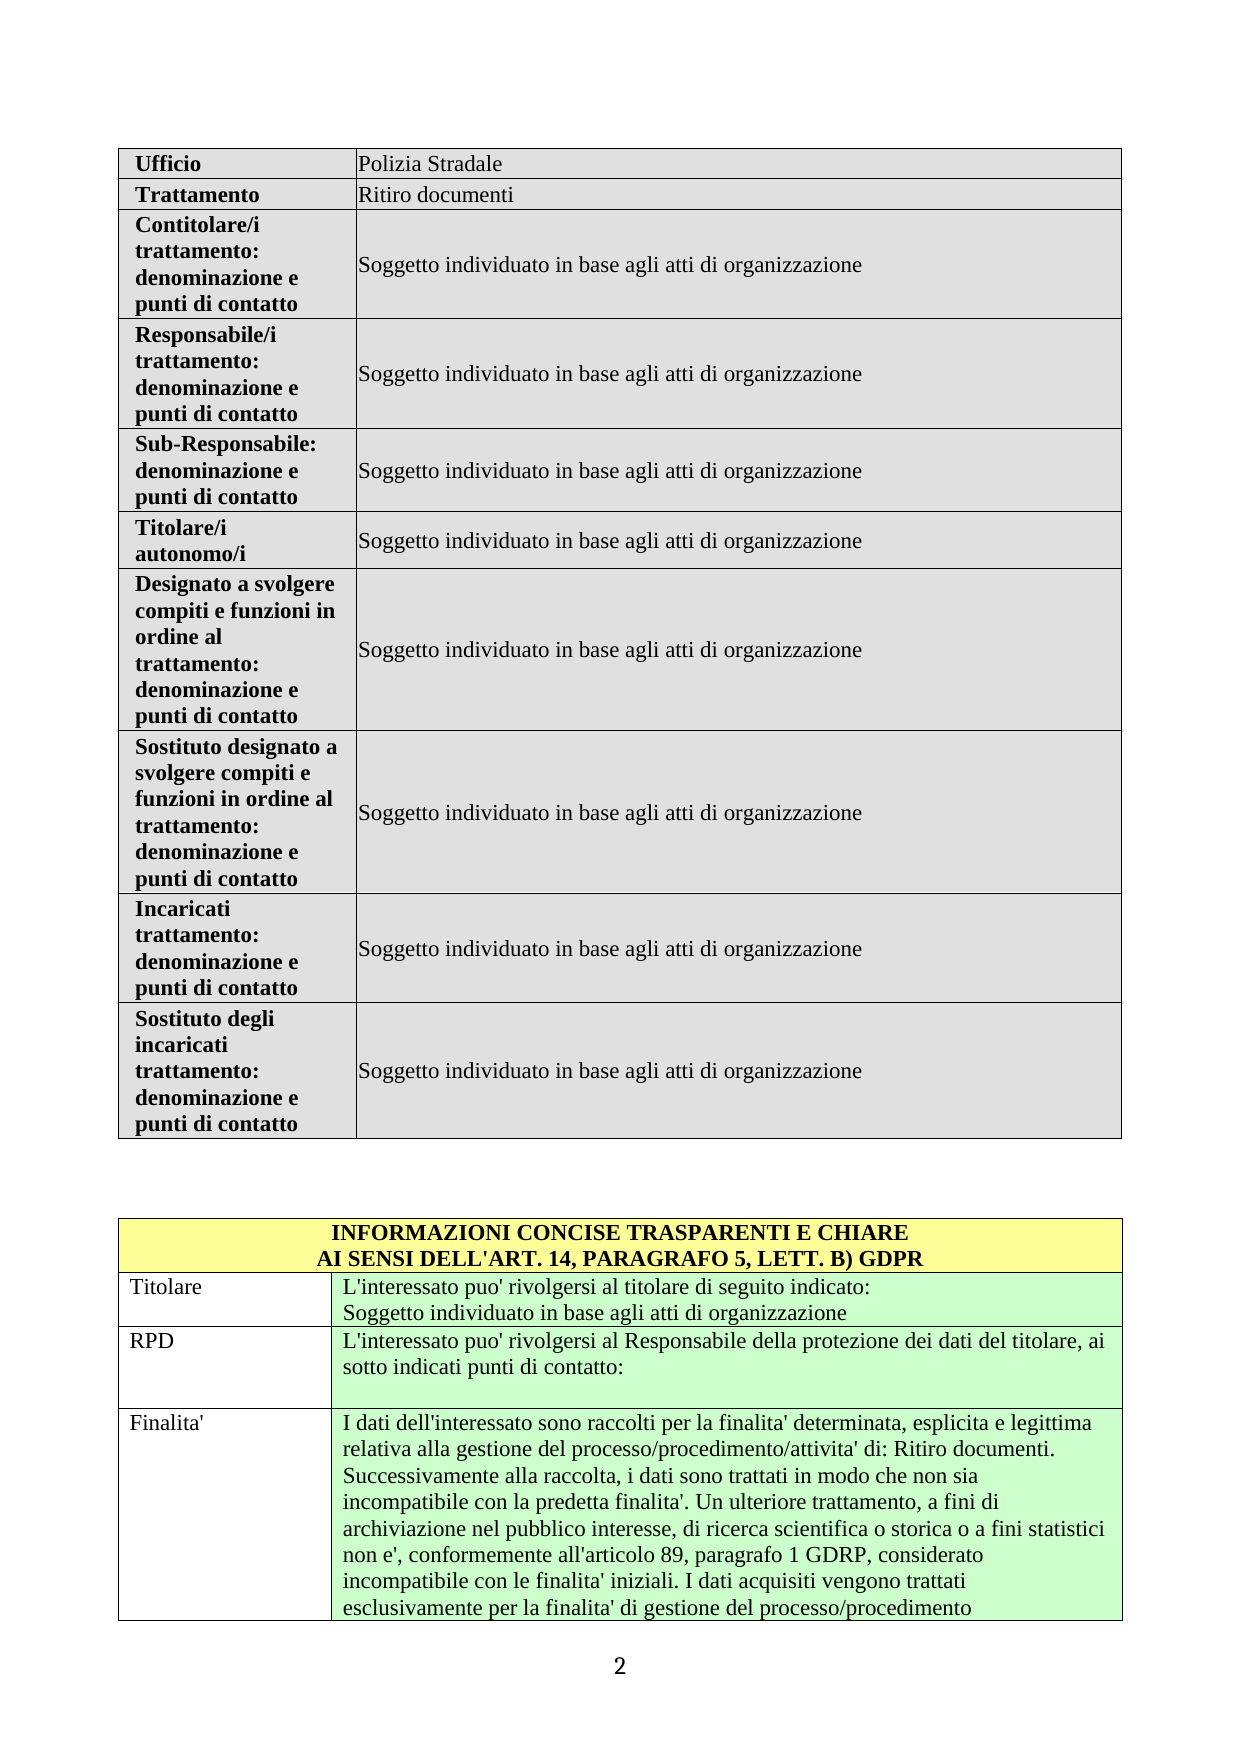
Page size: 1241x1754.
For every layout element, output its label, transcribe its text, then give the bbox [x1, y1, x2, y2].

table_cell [332, 1409, 1122, 1620]
table_cell Soggetto individuato in base agli atti di organizzazione [357, 569, 1121, 730]
table_cell Finalita' [119, 1409, 331, 1620]
table_cell Incaricati trattamento: denominazione e punti di contatto [119, 894, 356, 1002]
table_cell Ufficio [119, 149, 356, 178]
table_cell Ritiro documenti [357, 179, 1121, 209]
table_cell RPD [119, 1327, 331, 1408]
table_cell Sostituto degli incaricati trattamento: denominazione e punti di contatto [119, 1003, 356, 1138]
table_cell L'interessato puo' rivolgersi al Responsabile della protezione dei dati del titolare, ai sotto indicati punti di contatto: [332, 1327, 1122, 1408]
table_cell Soggetto individuato in base agli atti di organizzazione [357, 894, 1121, 1002]
table_cell Sub-Responsabile: denominazione e punti di contatto [119, 429, 356, 511]
table_cell Sostituto designato a svolgere compiti e funzioni in ordine al trattamento: denominazione e punti di contatto [119, 731, 356, 892]
table_cell Responsabile/i trattamento: denominazione e punti di contatto [119, 319, 356, 428]
table_cell Contitolare/i trattamento: denominazione e punti di contatto [119, 210, 356, 318]
table_cell Soggetto individuato in base agli atti di organizzazione [357, 429, 1121, 511]
table_cell Polizia Stradale [357, 149, 1121, 178]
table_cell Titolare/i autonomo/i [119, 512, 356, 568]
table_cell Trattamento [119, 179, 356, 209]
table_cell Soggetto individuato in base agli atti di organizzazione [357, 210, 1121, 318]
table_cell Titolare [119, 1273, 331, 1326]
table_cell Soggetto individuato in base agli atti di organizzazione [357, 731, 1121, 892]
table_cell Soggetto individuato in base agli atti di organizzazione [357, 1003, 1121, 1138]
table_cell Designato a svolgere compiti e funzioni in ordine al trattamento: denominazione e punti di contatto [119, 569, 356, 730]
table_cell L'interessato puo' rivolgersi al titolare di seguito indicato: Soggetto individuato in base agli atti di organizzazione [332, 1273, 1122, 1326]
table_cell Soggetto individuato in base agli atti di organizzazione [357, 319, 1121, 428]
table_cell Soggetto individuato in base agli atti di organizzazione [357, 512, 1121, 568]
table_header INFORMAZIONI CONCISE TRASPARENTI E CHIARE AI SENSI DELL'ART. 14, PARAGRAFO 5, LETT. B) GDPR [119, 1219, 1122, 1272]
